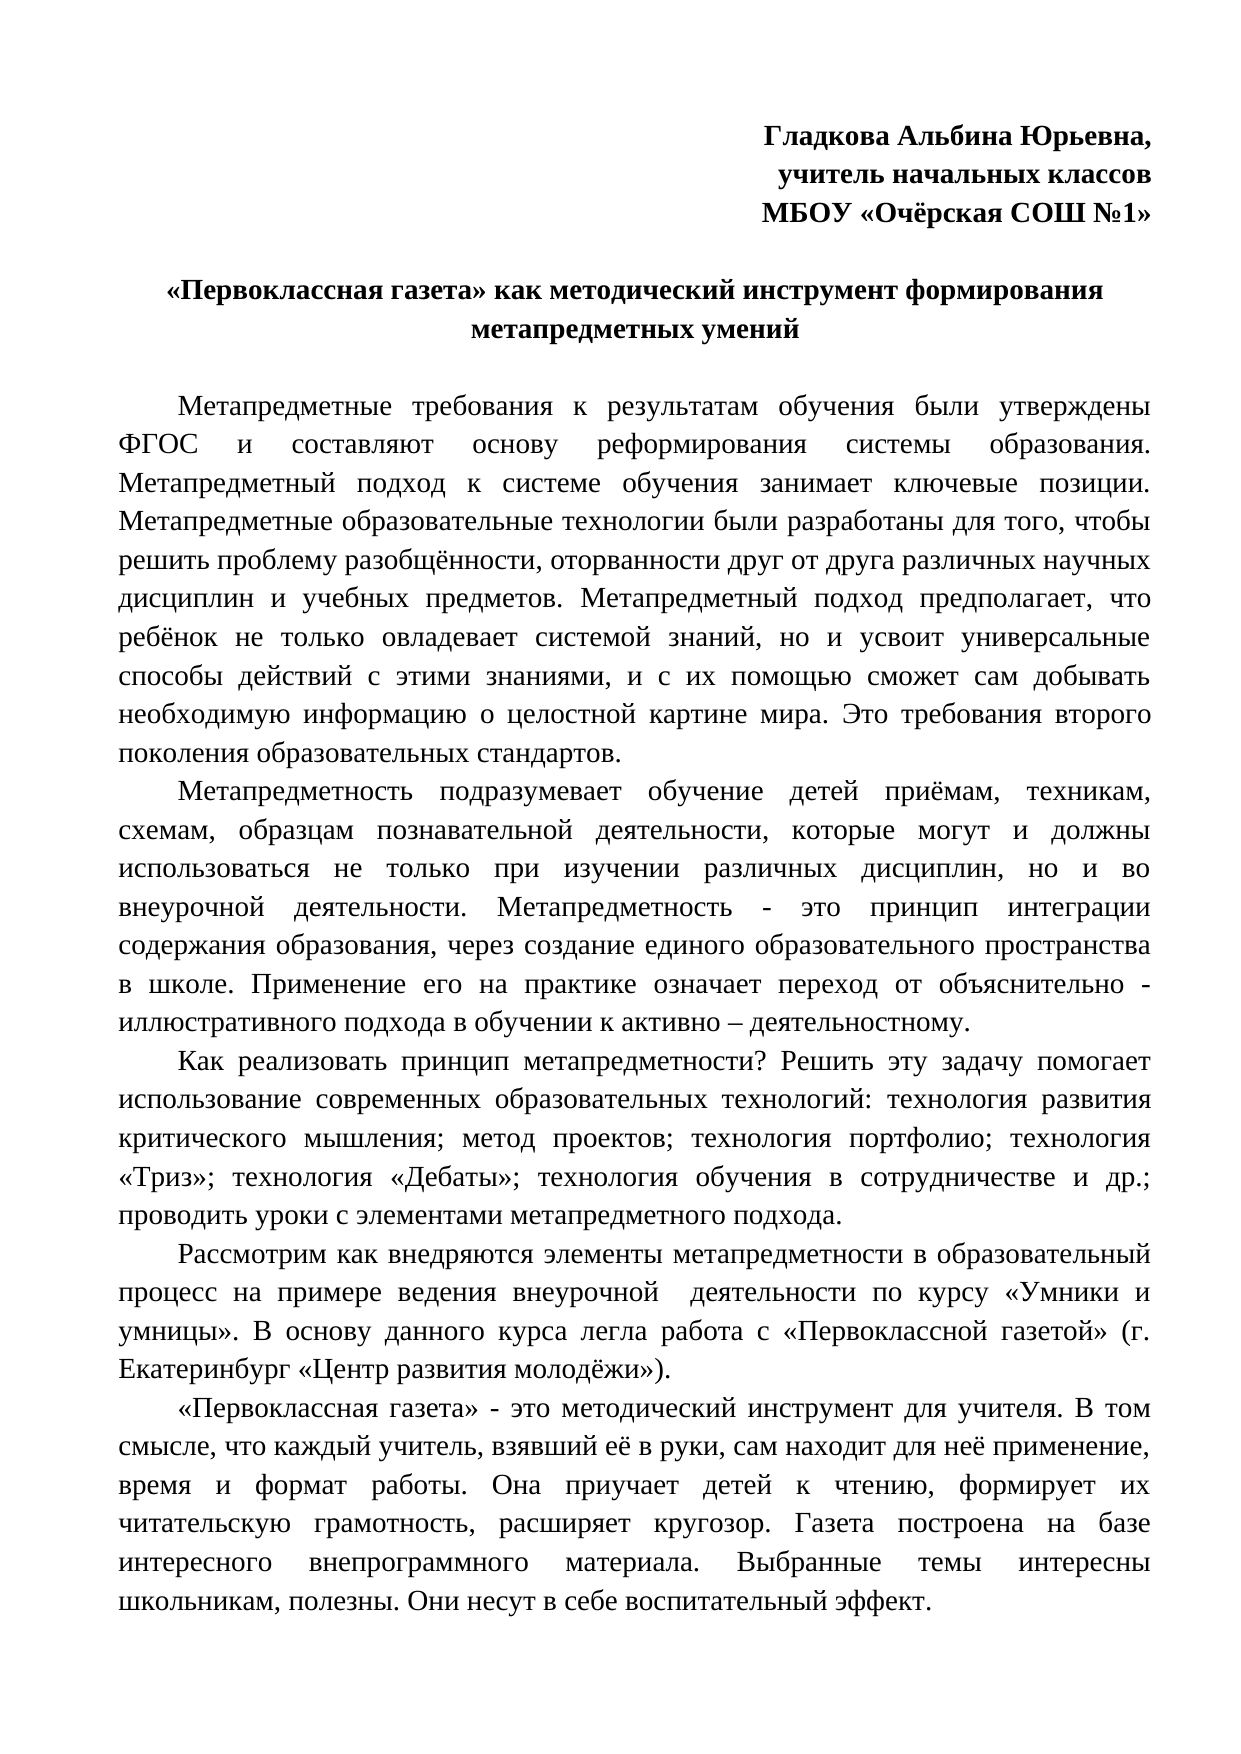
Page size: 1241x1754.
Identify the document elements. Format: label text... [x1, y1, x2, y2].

text учитель начальных классов [118, 157, 1152, 190]
text «Первоклассная газета» - это методический инструмент для учителя. В том смысле, что каждый учитель, взявший её в руки, сам находит для неё применение, время и формат работы. Она приучает детей к чтению, формирует их читательскую грамотность, расширяет кругозор. Газета построена на базе интересного внепрограммного материала. Выбранные темы интересны школьникам, полезны. Они несут в себе воспитательный эффект. [118, 1390, 1152, 1616]
text Метапредметность подразумевает обучение детей приёмам, техникам, схемам, образцам познавательной деятельности, которые могут и должны использоваться не только при изучении различных дисциплин, но и во внеурочной деятельности. Метапредметность - это принцип интеграции содержания образования, через создание единого образовательного пространства в школе. Применение его на практике означает переход от объяснительно - иллюстративного подхода в обучении к активно – деятельностному. [118, 773, 1152, 1038]
text Рассмотрим как внедряются элементы метапредметности в образовательный процесс на примере ведения внеурочной деятельности по курсу «Умники и умницы». В основу данного курса легла работа с «Первоклассной газетой» (г. Екатеринбург «Центр развития молодёжи»). [118, 1236, 1152, 1385]
text Метапредметные требования к результатам обучения были утверждены ФГОС и составляют основу реформирования системы образования. Метапредметный подход к системе обучения занимает ключевые позиции. Метапредметные образовательные технологии были разработаны для того, чтобы решить проблему разобщённости, оторванности друг от друга различных научных дисциплин и учебных предметов. Метапредметный подход предполагает, что ребёнок не только овладевает системой знаний, но и усвоит универсальные способы действий с этими знаниями, и с их помощью сможет сам добывать необходимую информацию о целостной картине мира. Это требования второго поколения образовательных стандартов. [118, 388, 1152, 768]
text Гладкова Альбина Юрьевна, [118, 118, 1152, 152]
text МБОУ «Очёрская СОШ №1» [118, 195, 1152, 229]
text «Первоклассная газета» как методический инструмент формирования метапредметных умений [118, 272, 1152, 344]
text Как реализовать принцип метапредметности? Решить эту задачу помогает использование современных образовательных технологий: технология развития критического мышления; метод проектов; технология портфолио; технология «Триз»; технология «Дебаты»; технология обучения в сотрудничестве и др.; проводить уроки с элементами метапредметного подхода. [118, 1043, 1152, 1231]
